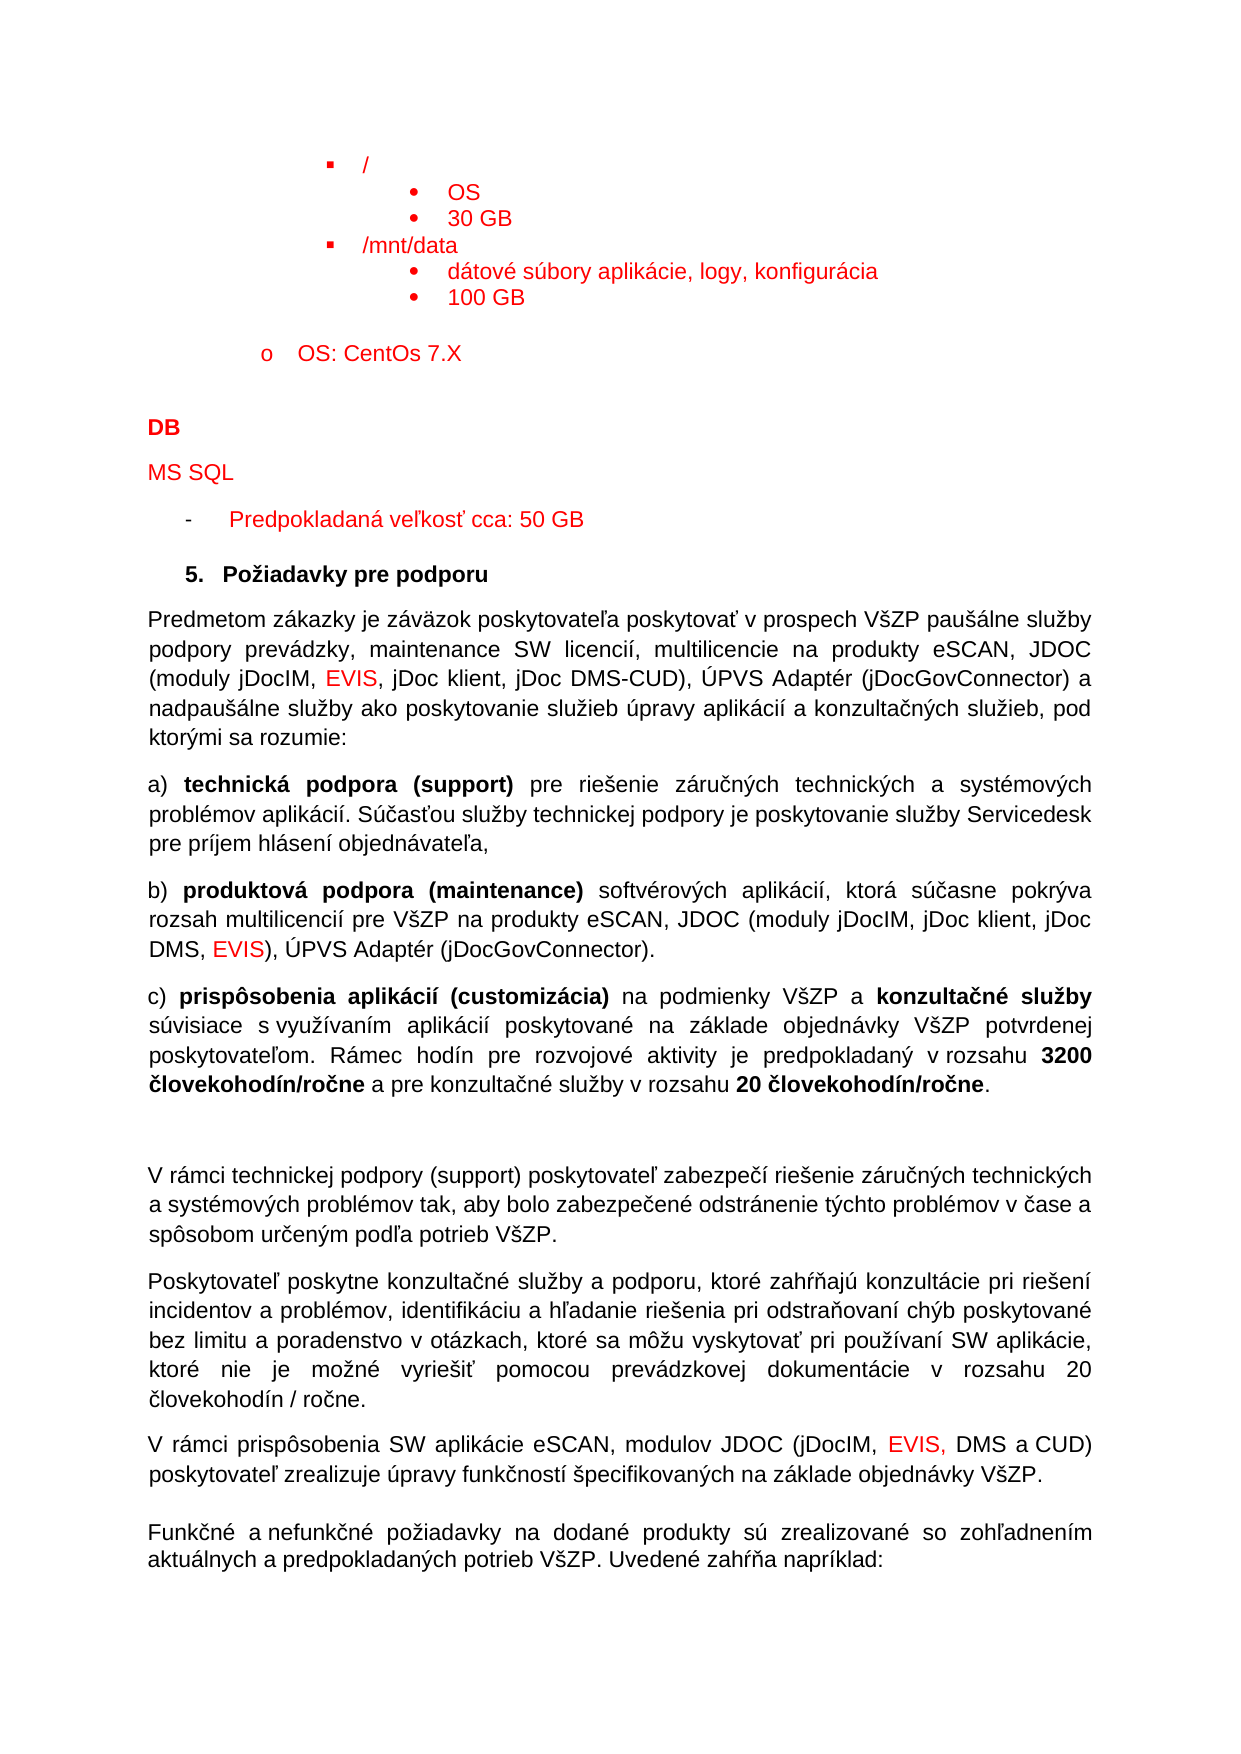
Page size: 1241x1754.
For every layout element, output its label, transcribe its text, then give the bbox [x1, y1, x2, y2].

list 100 GB [410, 284, 1093, 311]
text V rámci technickej podpory (support) poskytovateľ zabezpečí riešenie záručných technických a systémových problémov tak, aby bolo zabezpečené odstránenie týchto problémov v čase a spôsobom určeným podľa potrieb VšZP. [147, 1162, 1092, 1247]
list OS: CentOs 7.X [260, 340, 1093, 368]
list /mnt/data [325, 232, 1093, 258]
text Funkčné a nefunkčné požiadavky na dodané produkty sú zrealizované so zohľadnením aktuálnych a predpokladaných potrieb VšZP. Uvedené zahŕňa napríklad: [147, 1519, 1093, 1572]
text c) prispôsobenia aplikácií (customizácia) na podmienky VšZP a konzultačné služby súvisiace s využívaním aplikácií poskytované na základe objednávky VšZP potvrdenej poskytovateľom. Rámec hodín pre rozvojové aktivity je predpokladaný v rozsahu 3200 človekohodín/ročne a pre konzultačné služby v rozsahu 20 človekohodín/ročne. [147, 983, 1092, 1097]
text Predmetom zákazky je záväzok poskytovateľa poskytovať v prospech VšZP paušálne služby podpory prevádzky, maintenance SW licencií, multilicencie na produkty eSCAN, JDOC (moduly jDocIM, EVIS, jDoc klient, jDoc DMS-CUD), ÚPVS Adaptér (jDocGovConnector) a nadpaušálne služby ako poskytovanie služieb úpravy aplikácií a konzultačných služieb, pod ktorými sa rozumie: [147, 606, 1092, 751]
text DB [147, 414, 1092, 440]
list 30 GB [410, 205, 1093, 232]
text a) technická podpora (support) pre riešenie záručných technických a systémových problémov aplikácií. Súčasťou služby technickej podpory je poskytovanie služby Servicedesk pre príjem hlásení objednávateľa, [147, 771, 1092, 856]
list Požiadavky pre podporu [185, 561, 1093, 587]
text V rámci prispôsobenia SW aplikácie eSCAN, modulov JDOC (jDocIM, EVIS, DMS a CUD) poskytovateľ zrealizuje úpravy funkčností špecifikovaných na základe objednávky VšZP. [147, 1431, 1092, 1487]
text b) produktová podpora (maintenance) softvérových aplikácií, ktorá súčasne pokrýva rozsah multilicencií pre VšZP na produkty eSCAN, JDOC (moduly jDocIM, jDoc klient, jDoc DMS, EVIS), ÚPVS Adaptér (jDocGovConnector). [147, 877, 1092, 962]
list Predpokladaná veľkosť cca: 50 GB [185, 505, 1093, 533]
list / [325, 152, 1093, 179]
text Poskytovateľ poskytne konzultačné služby a podporu, ktoré zahŕňajú konzultácie pri riešení incidentov a problémov, identifikáciu a hľadanie riešenia pri odstraňovaní chýb poskytované bez limitu a poradenstvo v otázkach, ktoré sa môžu vyskytovať pri používaní SW aplikácie, ktoré nie je možné vyriešiť pomocou prevádzkovej dokumentácie v rozsahu 20 človekohodín / ročne. [147, 1268, 1092, 1412]
list OS [410, 179, 1093, 205]
text MS SQL [147, 459, 1092, 486]
list dátové súbory aplikácie, logy, konfigurácia [410, 258, 1093, 284]
